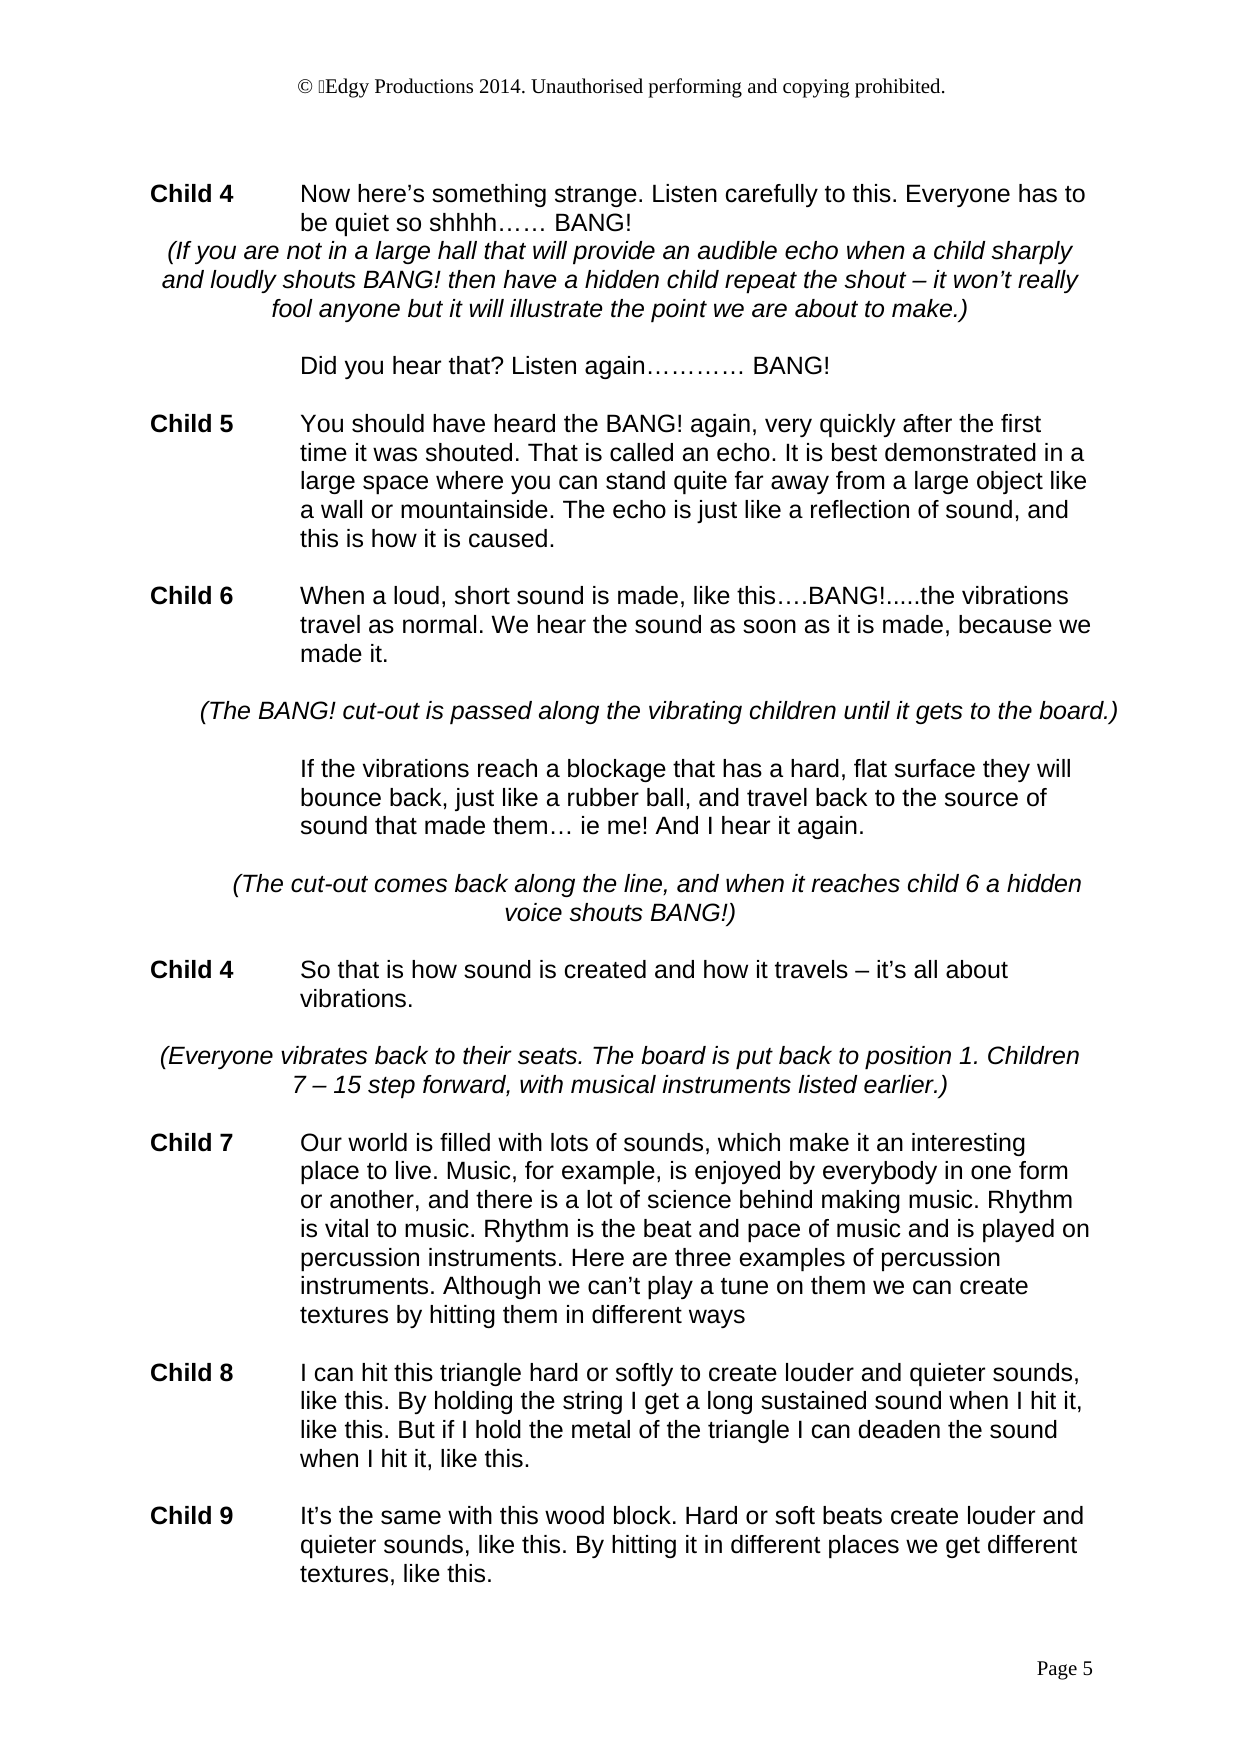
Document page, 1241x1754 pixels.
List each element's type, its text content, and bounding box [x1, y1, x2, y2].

text If the vibrations reach a blockage that has a hard, flat surface they will bounce back, just like a rubber ball, and travel back to the source of sound that made them… ie me! And I hear it again. [300, 754, 1093, 840]
text Child 9 It’s the same with this wood block. Hard or soft beats create louder and quieter sounds, like this. By hitting it in different places we get different textures, like this. [150, 1501, 1093, 1587]
text (The cut-out comes back along the line, and when it reaches child 6 a hidden voice shouts BANG!) [150, 869, 1093, 926]
text Child 8 I can hit this triangle hard or softly to create louder and quieter sounds, like this. By holding the string I get a long sustained sound when I hit it, like this. But if I hold the metal of the triangle I can deaden the sound when I hit it, like this. [150, 1357, 1093, 1472]
text Child 4 So that is how sound is created and how it travels – it’s all about vibrations. [150, 955, 1093, 1012]
text Did you hear that? Listen again………… BANG! [150, 351, 1093, 380]
text Child 6 When a loud, short sound is made, like this….BANG!.....the vibrations travel as normal. We hear the sound as soon as it is made, because we made it. [150, 581, 1093, 667]
text (If you are not in a large hall that will provide an audible echo when a child sharply and loudly shouts BANG! then have a hidden child repeat the shout – it won’t really fool anyone but it will illustrate the point we are about to make.) [150, 236, 1093, 322]
text Child 4 Now here’s something strange. Listen carefully to this. Everyone has to be quiet so shhhh…… BANG! [150, 179, 1093, 236]
text Child 5 You should have heard the BANG! again, very quickly after the first time it was shouted. That is called an echo. It is best demonstrated in a large space where you can stand quite far away from a large object like a wall or mountainside. The echo is just like a reflection of sound, and this is how it is caused. [150, 409, 1093, 552]
text (Everyone vibrates back to their seats. The board is put back to position 1. Children 7 – 15 step forward, with musical instruments listed earlier.) [150, 1041, 1093, 1099]
text Child 7 Our world is filled with lots of sounds, which make it an interesting place to live. Music, for example, is enjoyed by everybody in one form or another, and there is a lot of science behind making music. Rhythm is vital to music. Rhythm is the beat and pace of music and is played on percussion instruments. Here are three examples of percussion instruments. Although we can’t play a tune on them we can create textures by hitting them in different ways [150, 1127, 1093, 1329]
text (The BANG! cut-out is passed along the vibrating children until it gets to the board.) [150, 696, 1171, 725]
